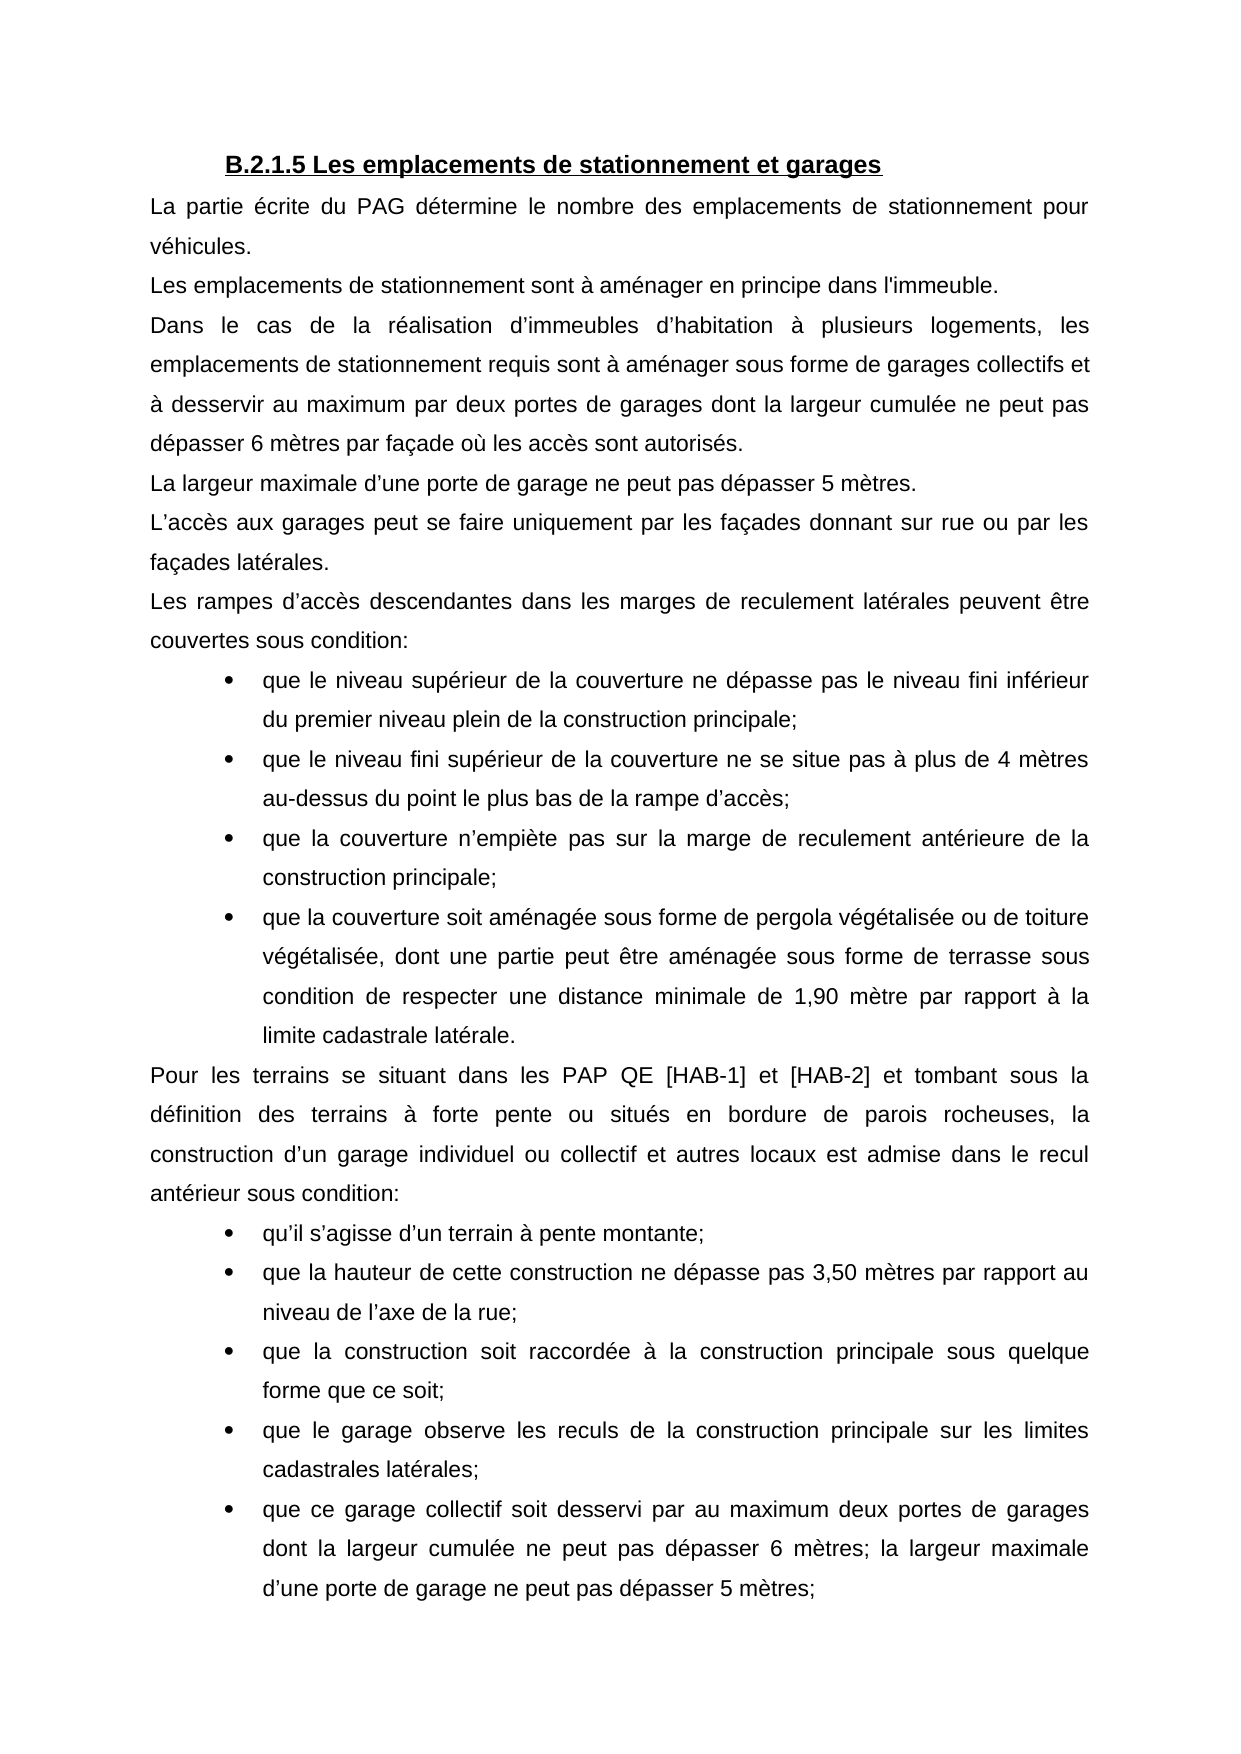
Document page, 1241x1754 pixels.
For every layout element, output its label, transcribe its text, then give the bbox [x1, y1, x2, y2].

text L’accès aux garages peut se faire uniquement par les façades donnant sur rue ou par les façades latérales. [150, 509, 1090, 575]
text La partie écrite du PAG détermine le nombre des emplacements de stationnement pour véhicules. [150, 193, 1090, 259]
list que la couverture n’empiète pas sur la marge de reculement antérieure de la construction principale; [225, 825, 1090, 891]
list que la couverture soit aménagée sous forme de pergola végétalisée ou de toiture végétalisée, dont une partie peut être aménagée sous forme de terrasse sous condition de respecter une distance minimale de 1,90 mètre par rapport à la limite cadastrale latérale. [225, 904, 1090, 1048]
text La largeur maximale d’une porte de garage ne peut pas dépasser 5 mètres. [150, 469, 1090, 496]
list que le niveau fini supérieur de la couverture ne se situe pas à plus de 4 mètres au-dessus du point le plus bas de la rampe d’accès; [225, 746, 1090, 812]
text Les rampes d’accès descendantes dans les marges de reculement latérales peuvent être couvertes sous condition: [150, 588, 1090, 654]
list que le garage observe les reculs de la construction principale sur les limites cadastrales latérales; [225, 1417, 1090, 1483]
text Pour les terrains se situant dans les PAP QE [HAB-1] et [HAB-2] et tombant sous la définition des terrains à forte pente ou situés en bordure de parois rocheuses, la construction d’un garage individuel ou collectif et autres locaux est admise dans le recul antérieur sous condition: [150, 1062, 1090, 1206]
list que le niveau supérieur de la couverture ne dépasse pas le niveau fini inférieur du premier niveau plein de la construction principale; [225, 667, 1090, 733]
text Dans le cas de la réalisation d’immeubles d’habitation à plusieurs logements, les emplacements de stationnement requis sont à aménager sous forme de garages collectifs et à desservir au maximum par deux portes de garages dont la largeur cumulée ne peut pas dépasser 6 mètres par façade où les accès sont autorisés. [150, 312, 1090, 456]
list que la hauteur de cette construction ne dépasse pas 3,50 mètres par rapport au niveau de l’axe de la rue; [225, 1259, 1090, 1325]
list que la construction soit raccordée à la construction principale sous quelque forme que ce soit; [225, 1338, 1090, 1404]
subtitle B.2.1.5 Les emplacements de stationnement et garages [225, 150, 1090, 179]
list que ce garage collectif soit desservi par au maximum deux portes de garages dont la largeur cumulée ne peut pas dépasser 6 mètres; la largeur maximale d’une porte de garage ne peut pas dépasser 5 mètres; [225, 1496, 1090, 1601]
list qu’il s’agisse d’un terrain à pente montante; [225, 1219, 1090, 1246]
text Les emplacements de stationnement sont à aménager en principe dans l'immeuble. [150, 272, 1090, 298]
